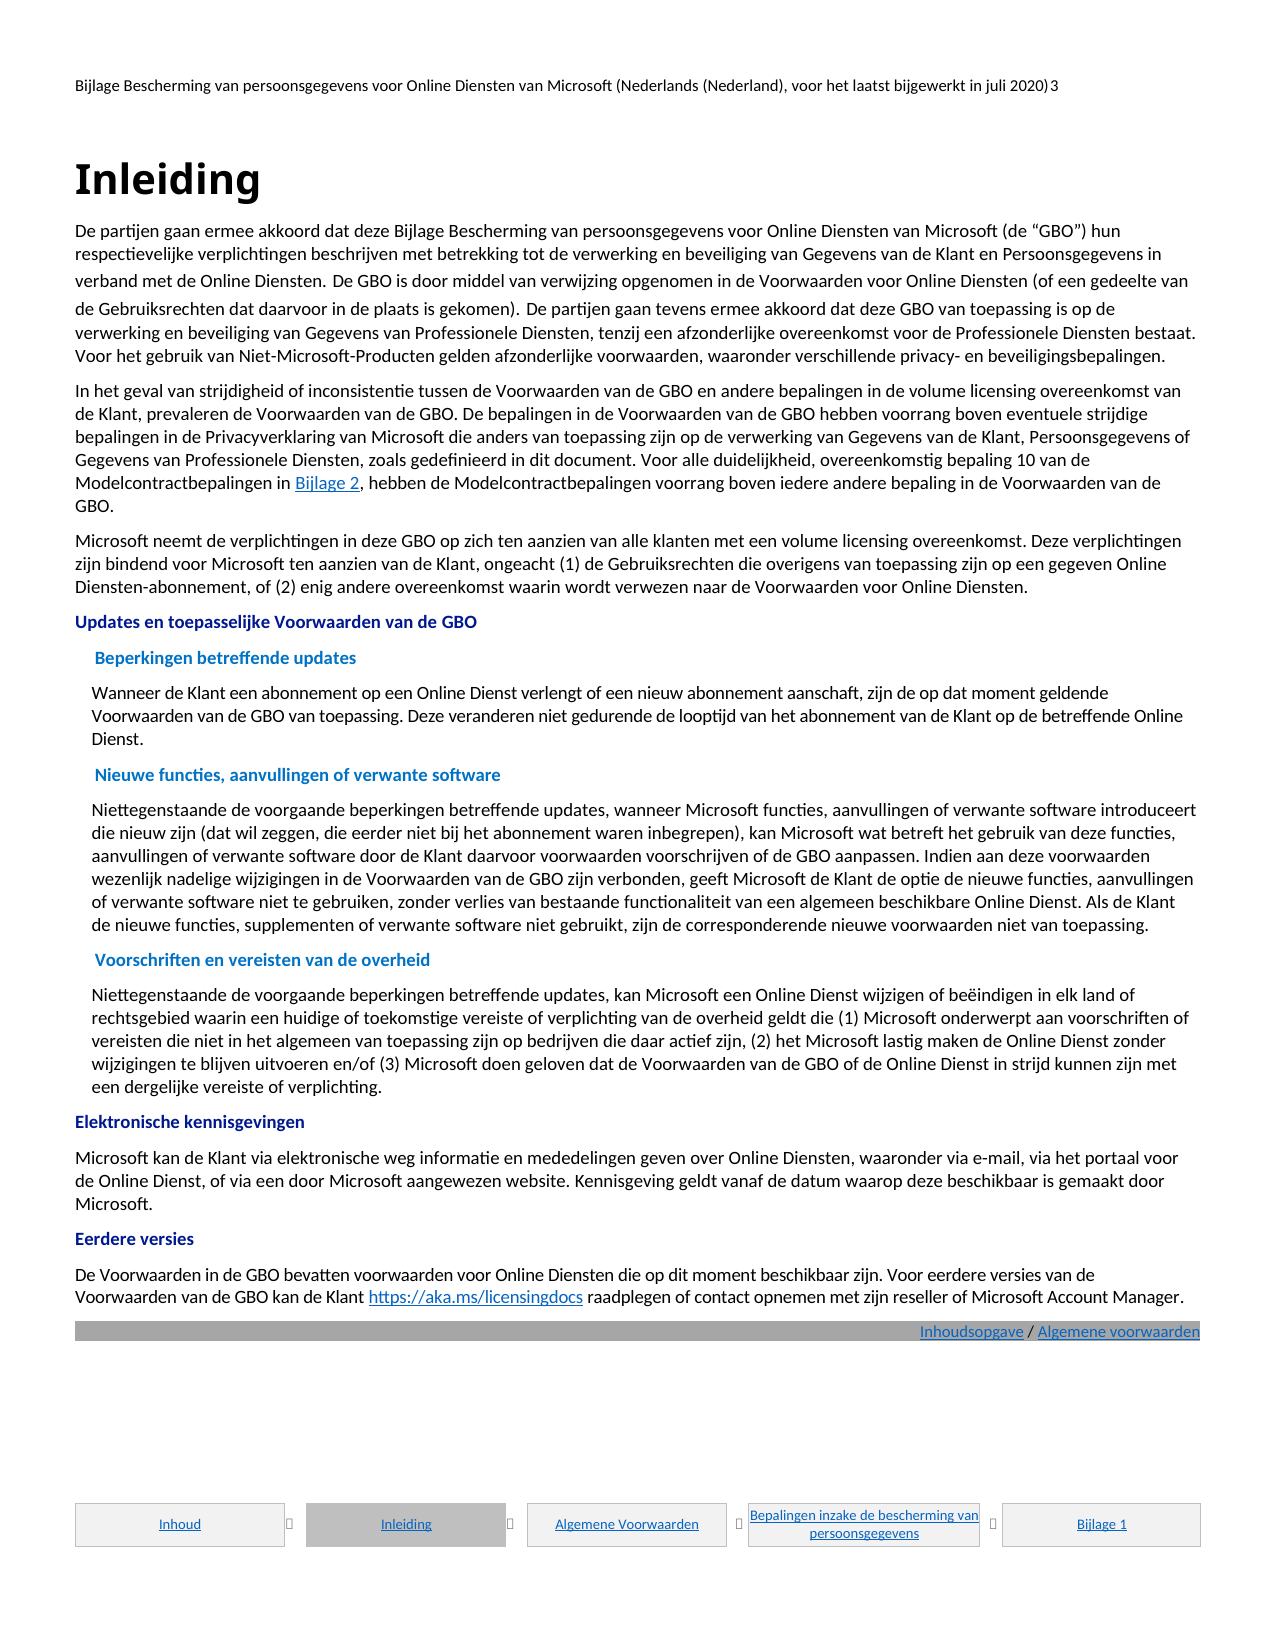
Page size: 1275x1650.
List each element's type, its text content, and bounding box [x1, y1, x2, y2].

list Wanneer de Klant een abonnement op een Online Dienst verlengt of een nieuw abonnement aanschaft, zijn de op dat moment geldende Voorwaarden van de GBO van toepassing. Deze veranderen niet gedurende de looptijd van het abonnement van de Klant op de betreffende Online Dienst. [91, 682, 1200, 750]
list De partijen gaan ermee akkoord dat deze Bijlage Bescherming van persoonsgegevens voor Online Diensten van Microsoft (de “GBO”) hun respectievelijke verplichtingen beschrijven met betrekking tot de verwerking en beveiliging van Gegevens van de Klant en Persoonsgegevens in verband met de Online Diensten. De GBO is door middel van verwijzing opgenomen in de Voorwaarden voor Online Diensten (of een gedeelte van de Gebruiksrechten dat daarvoor in de plaats is gekomen). De partijen gaan tevens ermee akkoord dat deze GBO van toepassing is op de verwerking en beveiliging van Gegevens van Professionele Diensten, tenzij een afzonderlijke overeenkomst voor de Professionele Diensten bestaat. Voor het gebruik van Niet-Microsoft-Producten gelden afzonderlijke voorwaarden, waaronder verschillende privacy- en beveiligingsbepalingen. [75, 219, 1200, 367]
list Inhoudsopgave / Algemene voorwaarden [75, 1321, 1200, 1341]
list Voorschriften en vereisten van de overheid [94, 948, 1200, 971]
list De Voorwaarden in de GBO bevatten voorwaarden voor Online Diensten die op dit moment beschikbaar zijn. Voor eerdere versies van de Voorwaarden van de GBO kan de Klant https://aka.ms/licensingdocs raadplegen of contact opnemen met zijn reseller of Microsoft Account Manager. [75, 1263, 1200, 1309]
subtitle Elektronische kennisgevingen [75, 1111, 1200, 1134]
list Niettegenstaande de voorgaande beperkingen betreffende updates, kan Microsoft een Online Dienst wijzigen of beëindigen in elk land of rechtsgebied waarin een huidige of toekomstige vereiste of verplichting van de overheid geldt die (1) Microsoft onderwerpt aan voorschriften of vereisten die niet in het algemeen van toepassing zijn op bedrijven die daar actief zijn, (2) het Microsoft lastig maken de Online Dienst zonder wijzigingen te blijven uitvoeren en/of (3) Microsoft doen geloven dat de Voorwaarden van de GBO of de Online Dienst in strijd kunnen zijn met een dergelijke vereiste of verplichting. [91, 984, 1200, 1098]
subtitle Eerdere versies [75, 1227, 1200, 1250]
list Niettegenstaande de voorgaande beperkingen betreffende updates, wanneer Microsoft functies, aanvullingen of verwante software introduceert die nieuw zijn (dat wil zeggen, die eerder niet bij het abonnement waren inbegrepen), kan Microsoft wat betreft het gebruik van deze functies, aanvullingen of verwante software door de Klant daarvoor voorwaarden voorschrijven of de GBO aanpassen. Indien aan deze voorwaarden wezenlijk nadelige wijzigingen in de Voorwaarden van de GBO zijn verbonden, geeft Microsoft de Klant de optie de nieuwe functies, aanvullingen of verwante software niet te gebruiken, zonder verlies van bestaande functionaliteit van een algemeen beschikbare Online Dienst. Als de Klant de nieuwe functies, supplementen of verwante software niet gebruikt, zijn de corresponderende nieuwe voorwaarden niet van toepassing. [91, 798, 1200, 936]
subtitle Inleiding [75, 150, 1200, 207]
list Beperkingen betreffende updates [94, 646, 1200, 669]
list Nieuwe functies, aanvullingen of verwante software [94, 763, 1200, 786]
list Microsoft neemt de verplichtingen in deze GBO op zich ten aanzien van alle klanten met een volume licensing overeenkomst. Deze verplichtingen zijn bindend voor Microsoft ten aanzien van de Klant, ongeacht (1) de Gebruiksrechten die overigens van toepassing zijn op een gegeven Online Diensten-abonnement, of (2) enig andere overeenkomst waarin wordt verwezen naar de Voorwaarden voor Online Diensten. [75, 529, 1200, 598]
list Microsoft kan de Klant via elektronische weg informatie en mededelingen geven over Online Diensten, waaronder via e-mail, via het portaal voor de Online Dienst, of via een door Microsoft aangewezen website. Kennisgeving geldt vanaf de datum waarop deze beschikbaar is gemaakt door Microsoft. [75, 1146, 1200, 1215]
text In het geval van strijdigheid of inconsistentie tussen de Voorwaarden van de GBO en andere bepalingen in de volume licensing overeenkomst van de Klant, prevaleren de Voorwaarden van de GBO. De bepalingen in de Voorwaarden van de GBO hebben voorrang boven eventuele strijdige bepalingen in de Privacyverklaring van Microsoft die anders van toepassing zijn op de verwerking van Gegevens van de Klant, Persoonsgegevens of Gegevens van Professionele Diensten, zoals gedefinieerd in dit document. Voor alle duidelijkheid, overeenkomstig bepaling 10 van de Modelcontractbepalingen in Bijlage 2, hebben de Modelcontractbepalingen voorrang boven iedere andere bepaling in de Voorwaarden van de GBO. [75, 379, 1200, 517]
subtitle Updates en toepasselijke Voorwaarden van de GBO [75, 611, 1200, 634]
